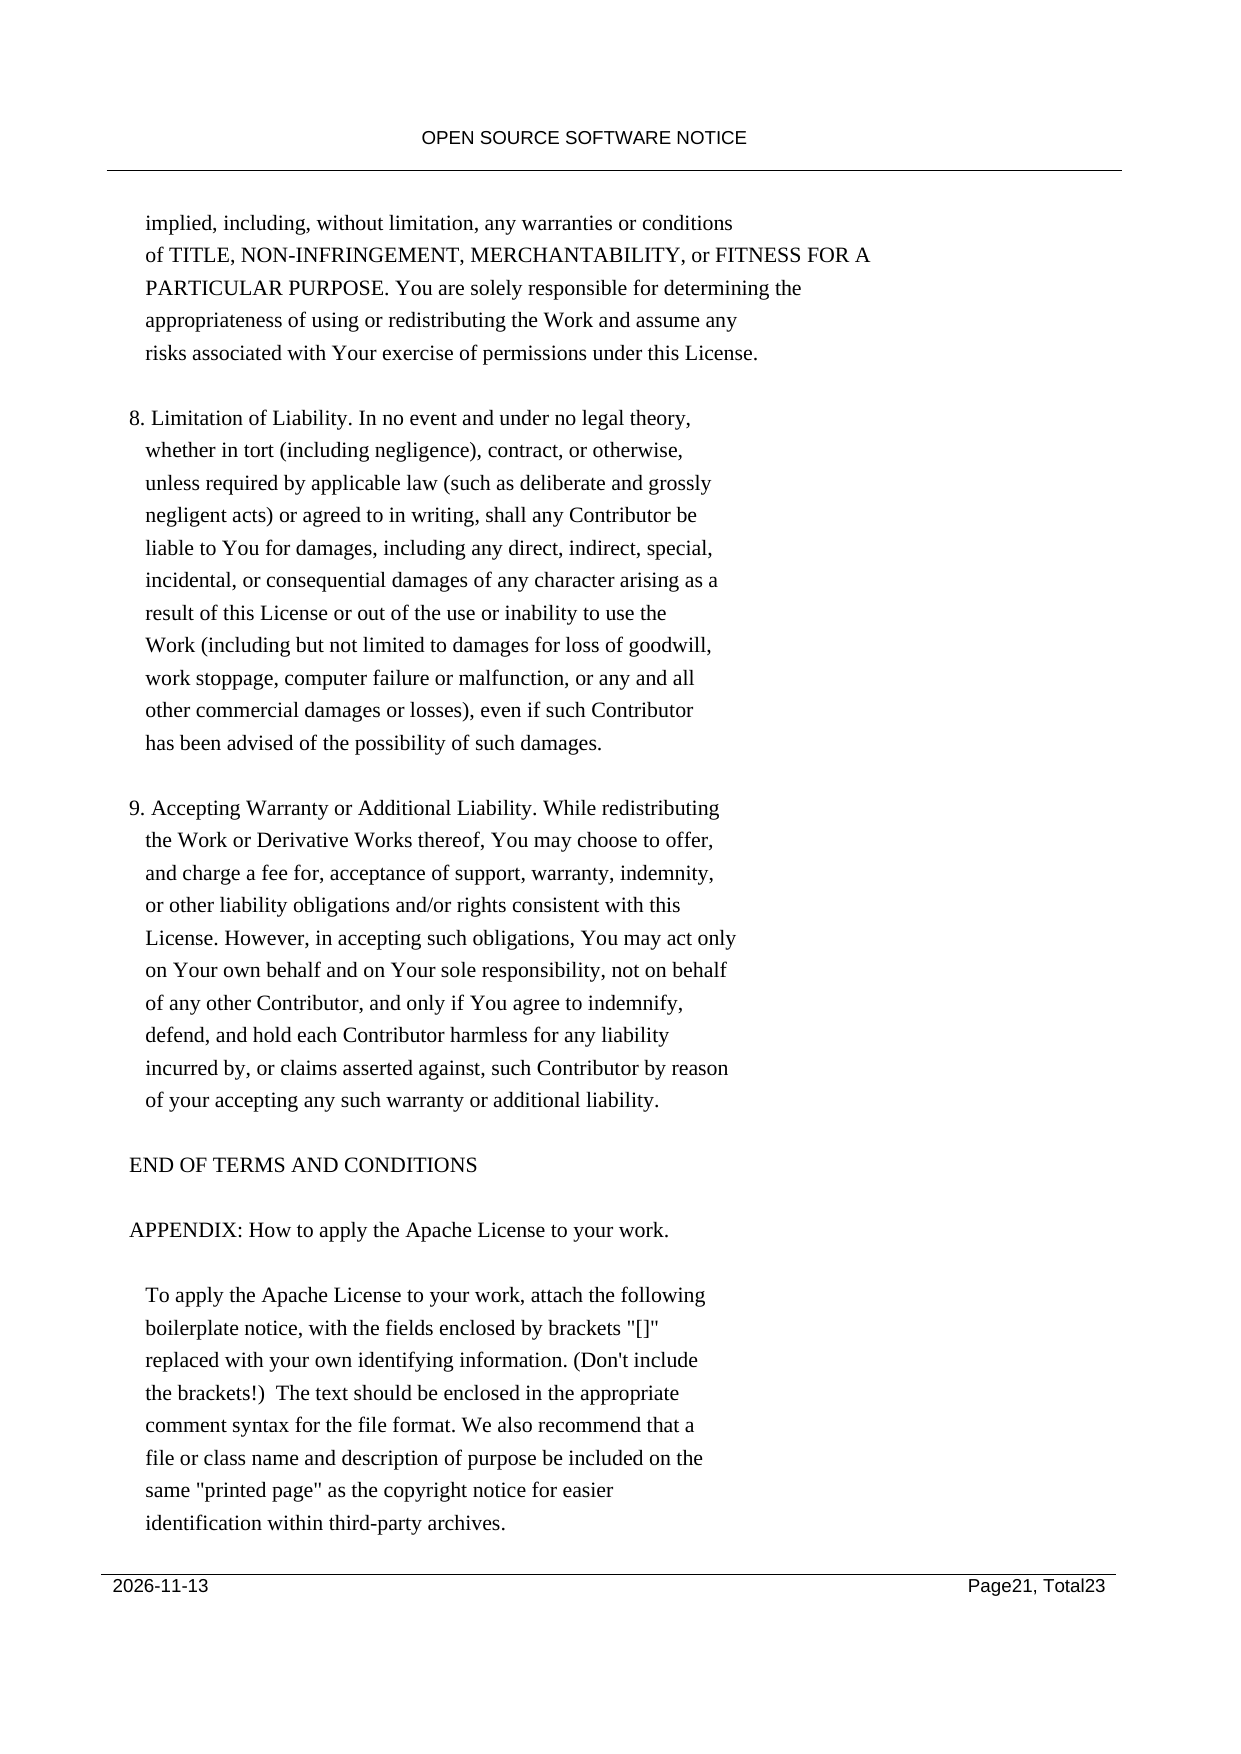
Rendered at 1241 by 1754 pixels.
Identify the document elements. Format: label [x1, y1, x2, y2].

text [112, 206, 1128, 1539]
